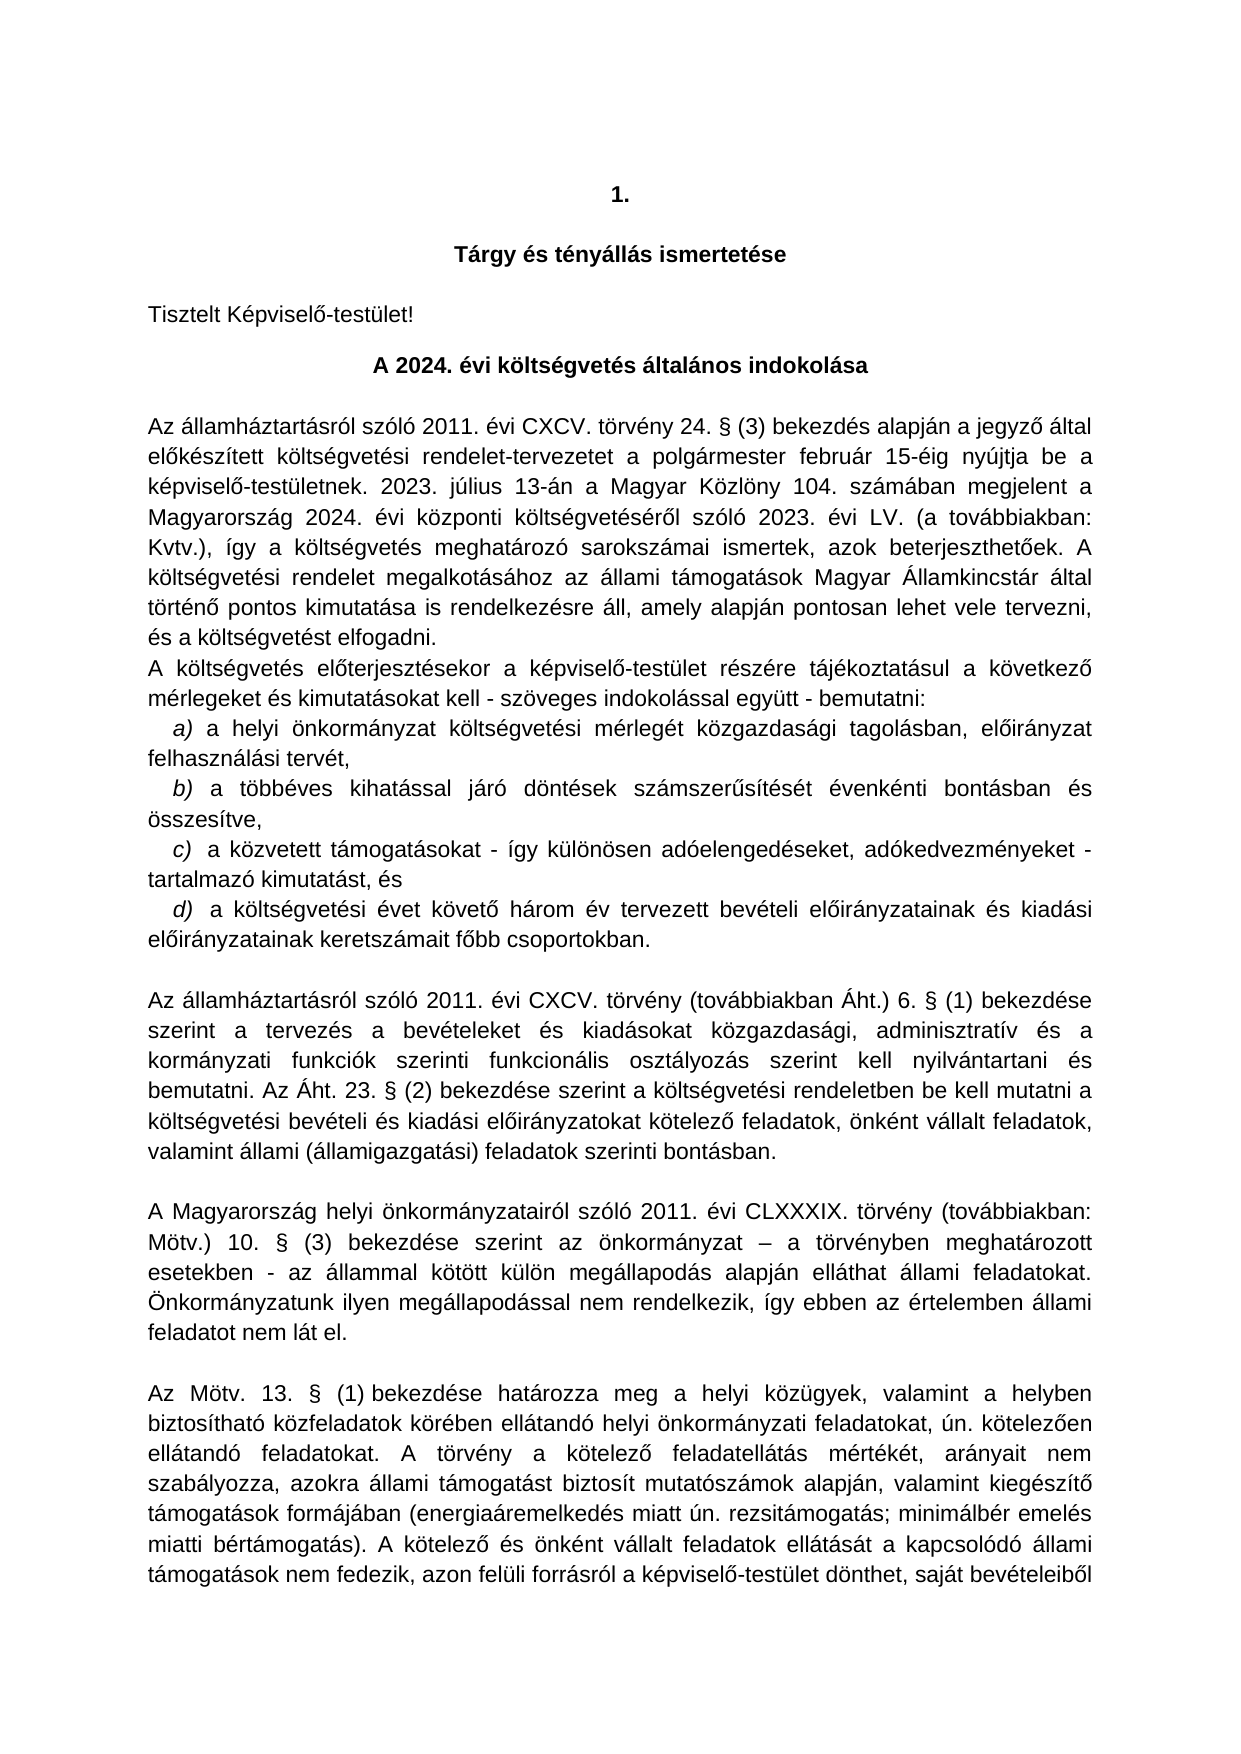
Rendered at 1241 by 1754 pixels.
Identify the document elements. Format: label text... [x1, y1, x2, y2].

text Tisztelt Képviselő-testület! [148, 301, 1093, 328]
text a) a helyi önkormányzat költségvetési mérlegét közgazdasági tagolásban, előirányzat felhasználási tervét, [148, 715, 1093, 772]
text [148, 1379, 1093, 1587]
text c) a közvetett támogatásokat - így különösen adóelengedéseket, adókedvezményeket - tartalmazó kimutatást, és [148, 836, 1093, 892]
text Tárgy és tényállás ismertetése [148, 241, 1093, 267]
text 1. [148, 181, 1093, 207]
text A Magyarország helyi önkormányzatairól szóló 2011. évi CLXXXIX. törvény (továbbiakban: Mötv.) 10. § (3) bekezdése szerint az önkormányzat – a törvényben meghatározott esetekben - az állammal kötött külön megállapodás alapján elláthat állami feladatokat. Önkormányzatunk ilyen megállapodással nem rendelkezik, így ebben az értelemben állami feladatot nem lát el. [148, 1198, 1093, 1346]
subtitle Az államháztartásról szóló 2011. évi CXCV. törvény 24. § (3) bekezdés alapján a jegyző által előkészített költségvetési rendelet-tervezetet a polgármester február 15-éig nyújtja be a képviselő-testületnek. 2023. július 13-án a Magyar Közlöny 104. számában megjelent a Magyarország 2024. évi központi költségvetéséről szóló 2023. évi LV. (a továbbiakban: Kvtv.), így a költségvetés meghatározó sarokszámai ismertek, azok beterjeszthetőek. A költségvetési rendelet megalkotásához az állami támogatások Magyar Államkincstár által történő pontos kimutatása is rendelkezésre áll, amely alapján pontosan lehet vele tervezni, és a költségvetést elfogadni. [148, 413, 1093, 651]
subtitle A költségvetés előterjesztésekor a képviselő-testület részére tájékoztatásul a következő mérlegeket és kimutatásokat kell - szöveges indokolással együtt - bemutatni: [148, 654, 1093, 711]
text d) a költségvetési évet követő három év tervezett bevételi előirányzatainak és kiadási előirányzatainak keretszámait főbb csoportokban. [148, 896, 1093, 953]
text b) a többéves kihatással járó döntések számszerűsítését évenkénti bontásban és összesítve, [148, 775, 1093, 832]
text A 2024. évi költségvetés általános indokolása [148, 352, 1093, 379]
text Az államháztartásról szóló 2011. évi CXCV. törvény (továbbiakban Áht.) 6. § (1) bekezdése szerint a tervezés a bevételeket és kiadásokat közgazdasági, adminisztratív és a kormányzati funkciók szerinti funkcionális osztályozás szerint kell nyilvántartani és bemutatni. Az Áht. 23. § (2) bekezdése szerint a költségvetési rendeletben be kell mutatni a költségvetési bevételi és kiadási előirányzatokat kötelező feladatok, önként vállalt feladatok, valamint állami (államigazgatási) feladatok szerinti bontásban. [148, 987, 1093, 1164]
